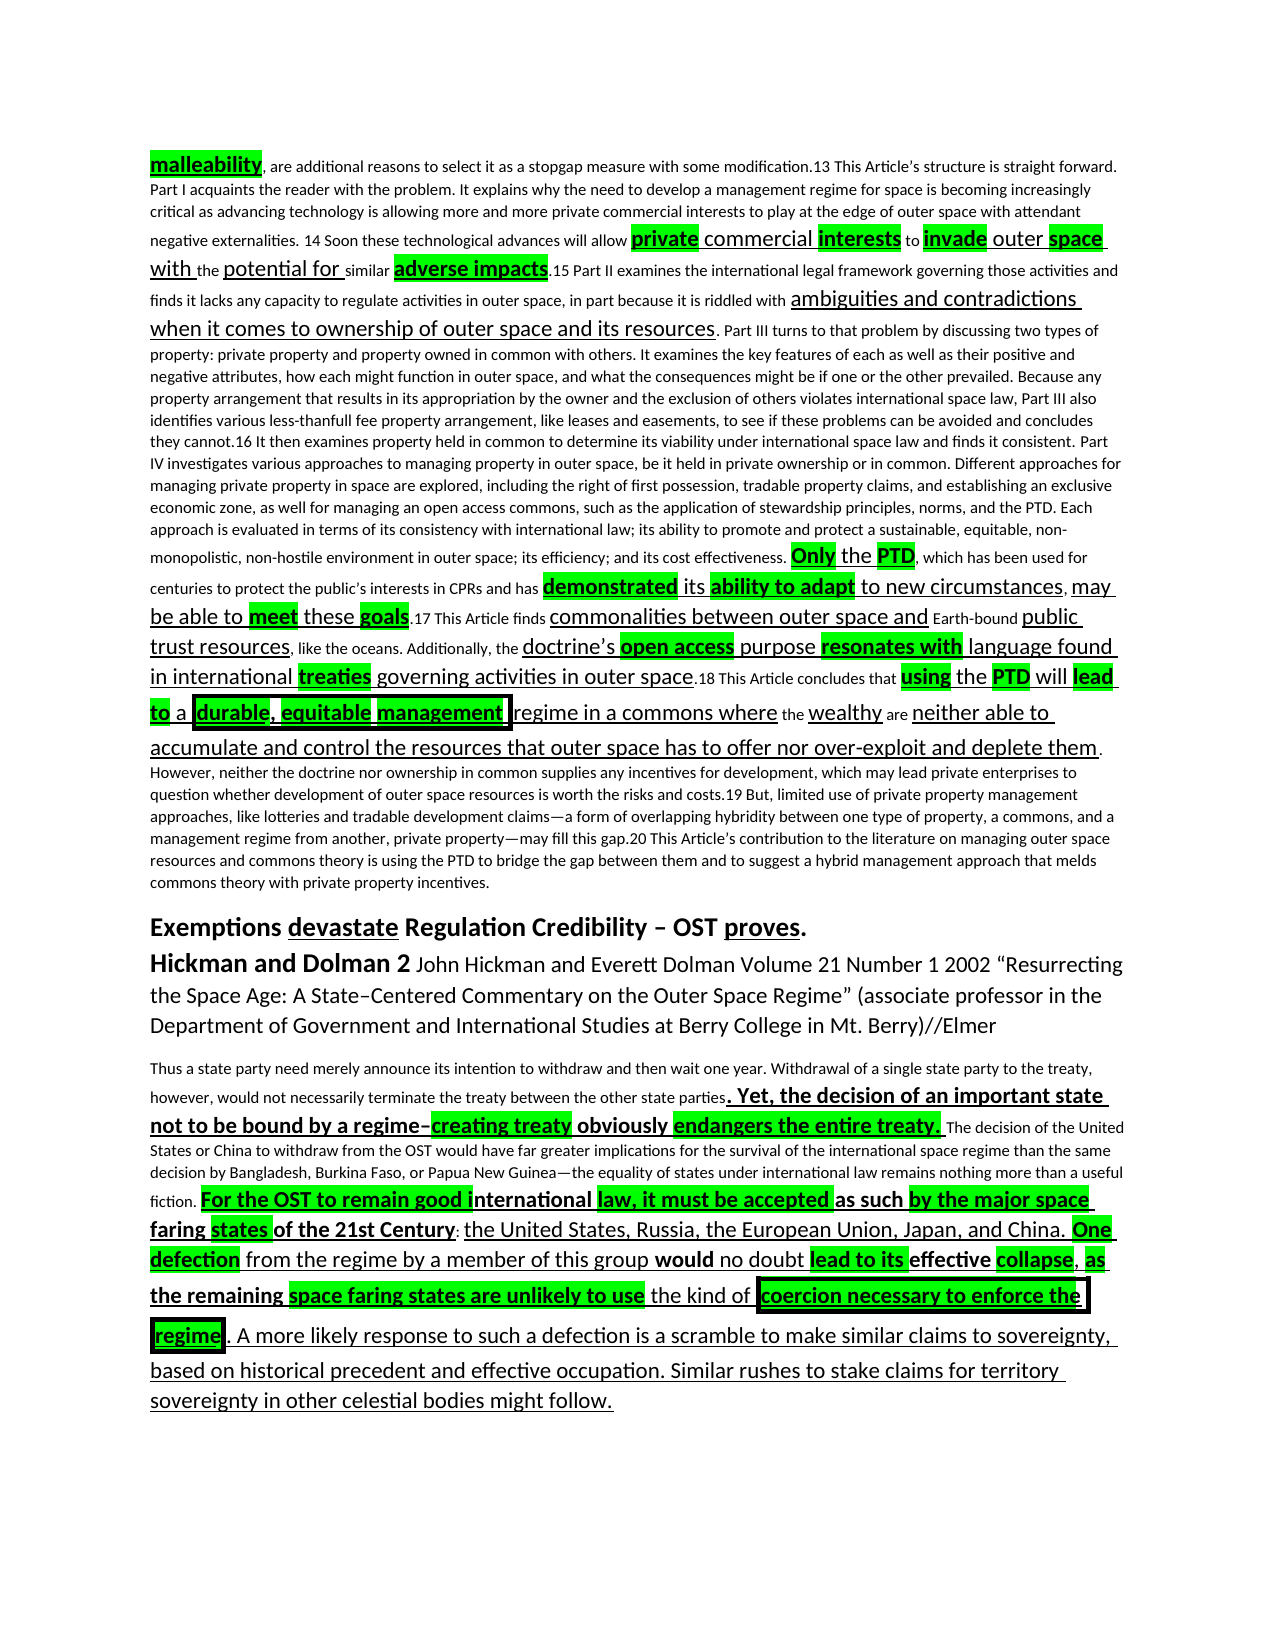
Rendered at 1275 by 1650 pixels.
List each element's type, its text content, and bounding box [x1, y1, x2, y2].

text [150, 150, 1125, 892]
text Thus a state party need merely announce its intention to withdraw and then wait one year. Withdrawal of a single state party to the treaty, however, would not necessarily terminate the treaty between the other state parties. Yet, the decision of an important state not to be bound by a regime–creating treaty obviously endangers the entire treaty. The decision of the United States or China to withdraw from the OST would have far greater implications for the survival of the international space regime than the same decision by Bangladesh, Burkina Faso, or Papua New Guinea—the equality of states under international law remains nothing more than a useful fiction. For the OST to remain good international law, it must be accepted as such by the major space faring states of the 21st Century: the United States, Russia, the European Union, Japan, and China. One defection from the regime by a member of this group would no doubt lead to its effective collapse, as the remaining space faring states are unlikely to use the kind of coercion necessary to enforce the regime. A more likely response to such a defection is a scramble to make similar claims to sovereignty, based on historical precedent and effective occupation. Similar rushes to stake claims for territory sovereignty in other celestial bodies might follow. [150, 1058, 1125, 1414]
subtitle Exemptions devastate Regulation Credibility – OST proves. [150, 911, 1125, 943]
text Hickman and Dolman 2 John Hickman and Everett Dolman Volume 21 Number 1 2002 “Resurrecting the Space Age: A State–Centered Commentary on the Outer Space Regime” (associate professor in the Department of Government and International Studies at Berry College in Mt. Berry)//Elmer [150, 946, 1125, 1039]
